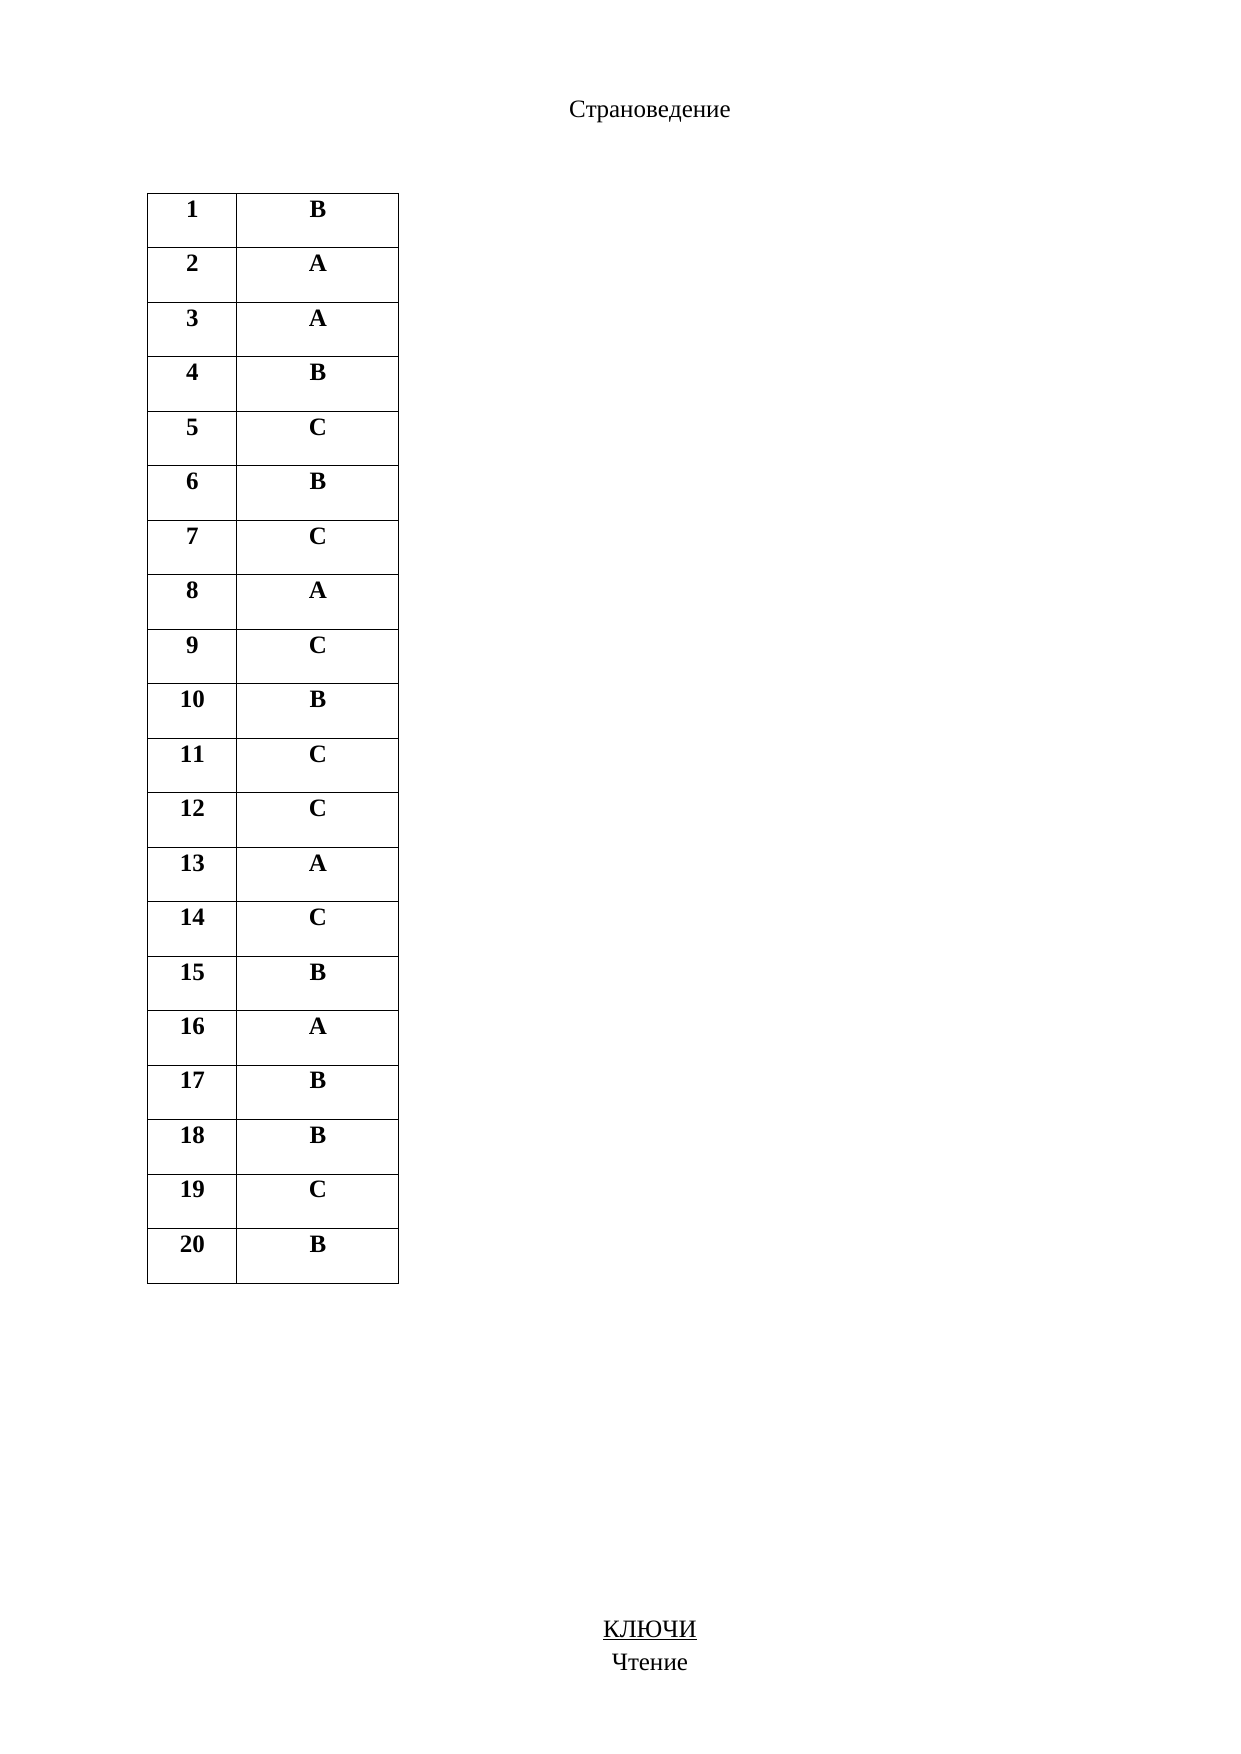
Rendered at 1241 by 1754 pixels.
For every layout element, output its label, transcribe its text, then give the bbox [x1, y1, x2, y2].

text Страноведение [148, 94, 1152, 123]
table_cell C [237, 902, 398, 956]
table_cell 12 [148, 793, 236, 847]
text Чтение [148, 1647, 1152, 1675]
table_cell A [237, 303, 398, 356]
table_cell 7 [148, 521, 236, 574]
table_cell 10 [148, 684, 236, 738]
table_cell C [237, 793, 398, 847]
table_cell A [237, 248, 398, 302]
table_cell 13 [148, 848, 236, 901]
table_cell C [237, 412, 398, 465]
table_cell C [237, 521, 398, 574]
table_header B [237, 194, 398, 247]
table_cell 9 [148, 630, 236, 683]
table_cell A [237, 848, 398, 901]
table_header 1 [148, 194, 236, 247]
table_cell 14 [148, 902, 236, 956]
table_cell B [237, 1120, 398, 1173]
table_cell 16 [148, 1011, 236, 1064]
table_cell 17 [148, 1066, 236, 1119]
table_cell A [237, 575, 398, 629]
table_cell 18 [148, 1120, 236, 1173]
table_cell 6 [148, 466, 236, 520]
table_cell 5 [148, 412, 236, 465]
table_cell B [237, 357, 398, 411]
table_cell 11 [148, 739, 236, 792]
table_cell 2 [148, 248, 236, 302]
table_cell 4 [148, 357, 236, 411]
table_cell 15 [148, 957, 236, 1010]
table_cell 20 [148, 1229, 236, 1282]
table_cell B [237, 957, 398, 1010]
table_cell B [237, 1066, 398, 1119]
table_cell 8 [148, 575, 236, 629]
table_cell C [237, 1175, 398, 1228]
text КЛЮЧИ [148, 1614, 1152, 1642]
table_cell B [237, 684, 398, 738]
table_cell 3 [148, 303, 236, 356]
table_cell B [237, 1229, 398, 1282]
table_cell 19 [148, 1175, 236, 1228]
table_cell C [237, 630, 398, 683]
table_cell A [237, 1011, 398, 1064]
table_cell B [237, 466, 398, 520]
table_cell C [237, 739, 398, 792]
